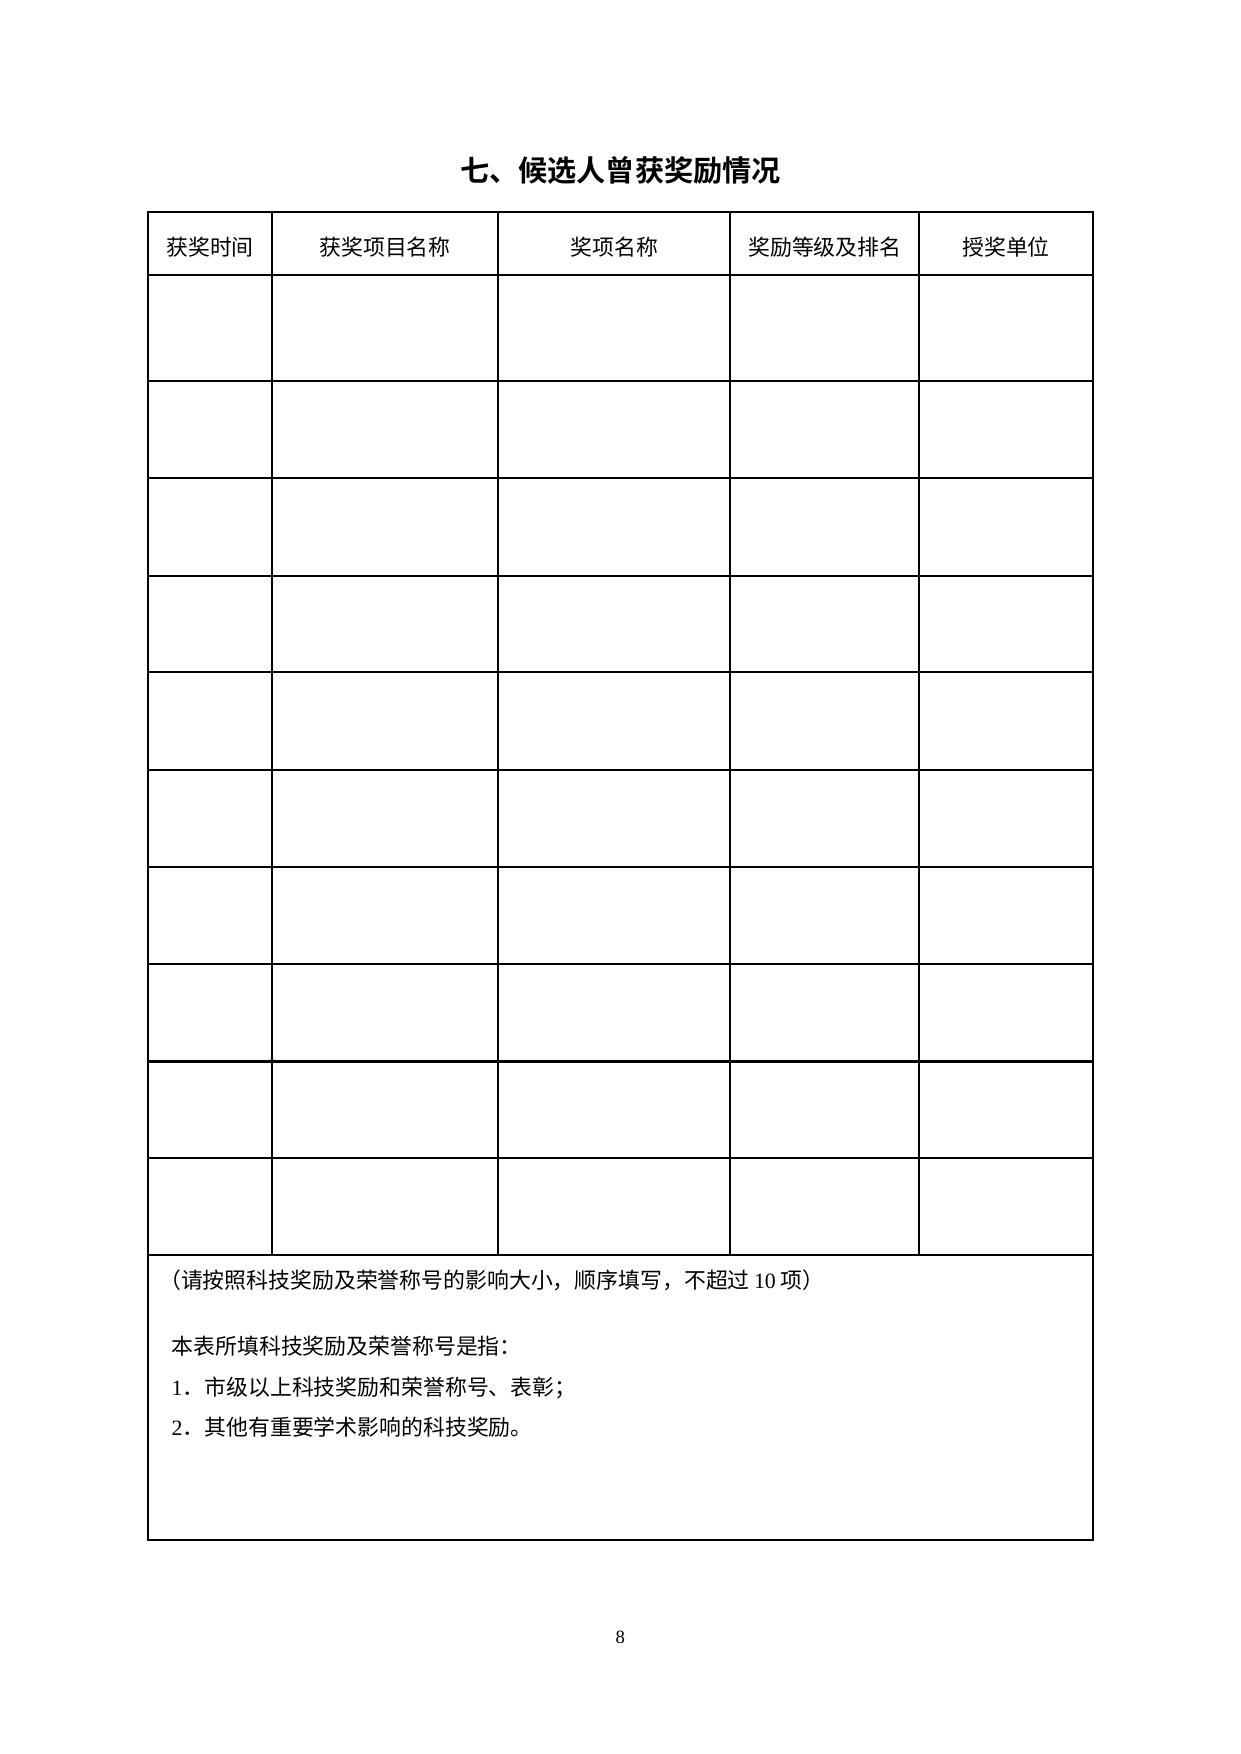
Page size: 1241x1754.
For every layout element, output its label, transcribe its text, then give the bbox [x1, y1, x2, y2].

table_cell [273, 673, 497, 769]
table_cell [273, 868, 497, 962]
table_cell [149, 673, 271, 769]
table_cell [731, 965, 918, 1060]
table_cell [731, 771, 918, 866]
table_cell [499, 868, 729, 962]
table_header 获奖项目名称 [273, 213, 497, 274]
table_header 奖励等级及排名 [731, 213, 918, 274]
table_cell [920, 276, 1092, 379]
table_cell [149, 382, 271, 477]
table_cell [920, 577, 1092, 671]
table_cell [731, 1159, 918, 1254]
table_cell [499, 771, 729, 866]
table_cell [731, 673, 918, 769]
table_cell [731, 479, 918, 575]
table_cell [920, 382, 1092, 477]
table_cell [920, 1063, 1092, 1157]
table_cell [149, 577, 271, 671]
table_cell [499, 276, 729, 379]
table_cell [149, 1063, 271, 1157]
table_cell [149, 771, 271, 866]
table_cell [149, 868, 271, 962]
table_cell [920, 868, 1092, 962]
table_cell [149, 965, 271, 1060]
table_cell [920, 479, 1092, 575]
table_cell [499, 673, 729, 769]
table_cell [499, 1063, 729, 1157]
table_cell [149, 479, 271, 575]
table_cell [273, 1063, 497, 1157]
text 七、候选人曾获奖励情况 [165, 148, 1075, 190]
table_cell [273, 1159, 497, 1254]
table_header 授奖单位 [920, 213, 1092, 274]
table_cell [499, 577, 729, 671]
table_cell [499, 965, 729, 1060]
table_cell [273, 276, 497, 379]
table_cell [499, 382, 729, 477]
table_cell [731, 276, 918, 379]
table_cell [273, 965, 497, 1060]
table_cell （请按照科技奖励及荣誉称号的影响大小，顺序填写，不超过10项） 本表所填科技奖励及荣誉称号是指： 1．市级以上科技奖励和荣誉称号、表彰； 2．其他有重要学术影响的科技奖励。 [149, 1256, 1092, 1539]
table_cell [731, 382, 918, 477]
table_cell [499, 1159, 729, 1254]
table_cell [149, 1159, 271, 1254]
table_cell [149, 276, 271, 379]
table_header 奖项名称 [499, 213, 729, 274]
table_cell [273, 479, 497, 575]
table_cell [273, 771, 497, 866]
table_cell [273, 382, 497, 477]
table_header 获奖时间 [149, 213, 271, 274]
table_cell [731, 868, 918, 962]
table_cell [920, 771, 1092, 866]
table_cell [731, 1063, 918, 1157]
table_cell [731, 577, 918, 671]
table_cell [273, 577, 497, 671]
table_cell [920, 673, 1092, 769]
table_cell [499, 479, 729, 575]
table_cell [920, 965, 1092, 1060]
table_cell [920, 1159, 1092, 1254]
